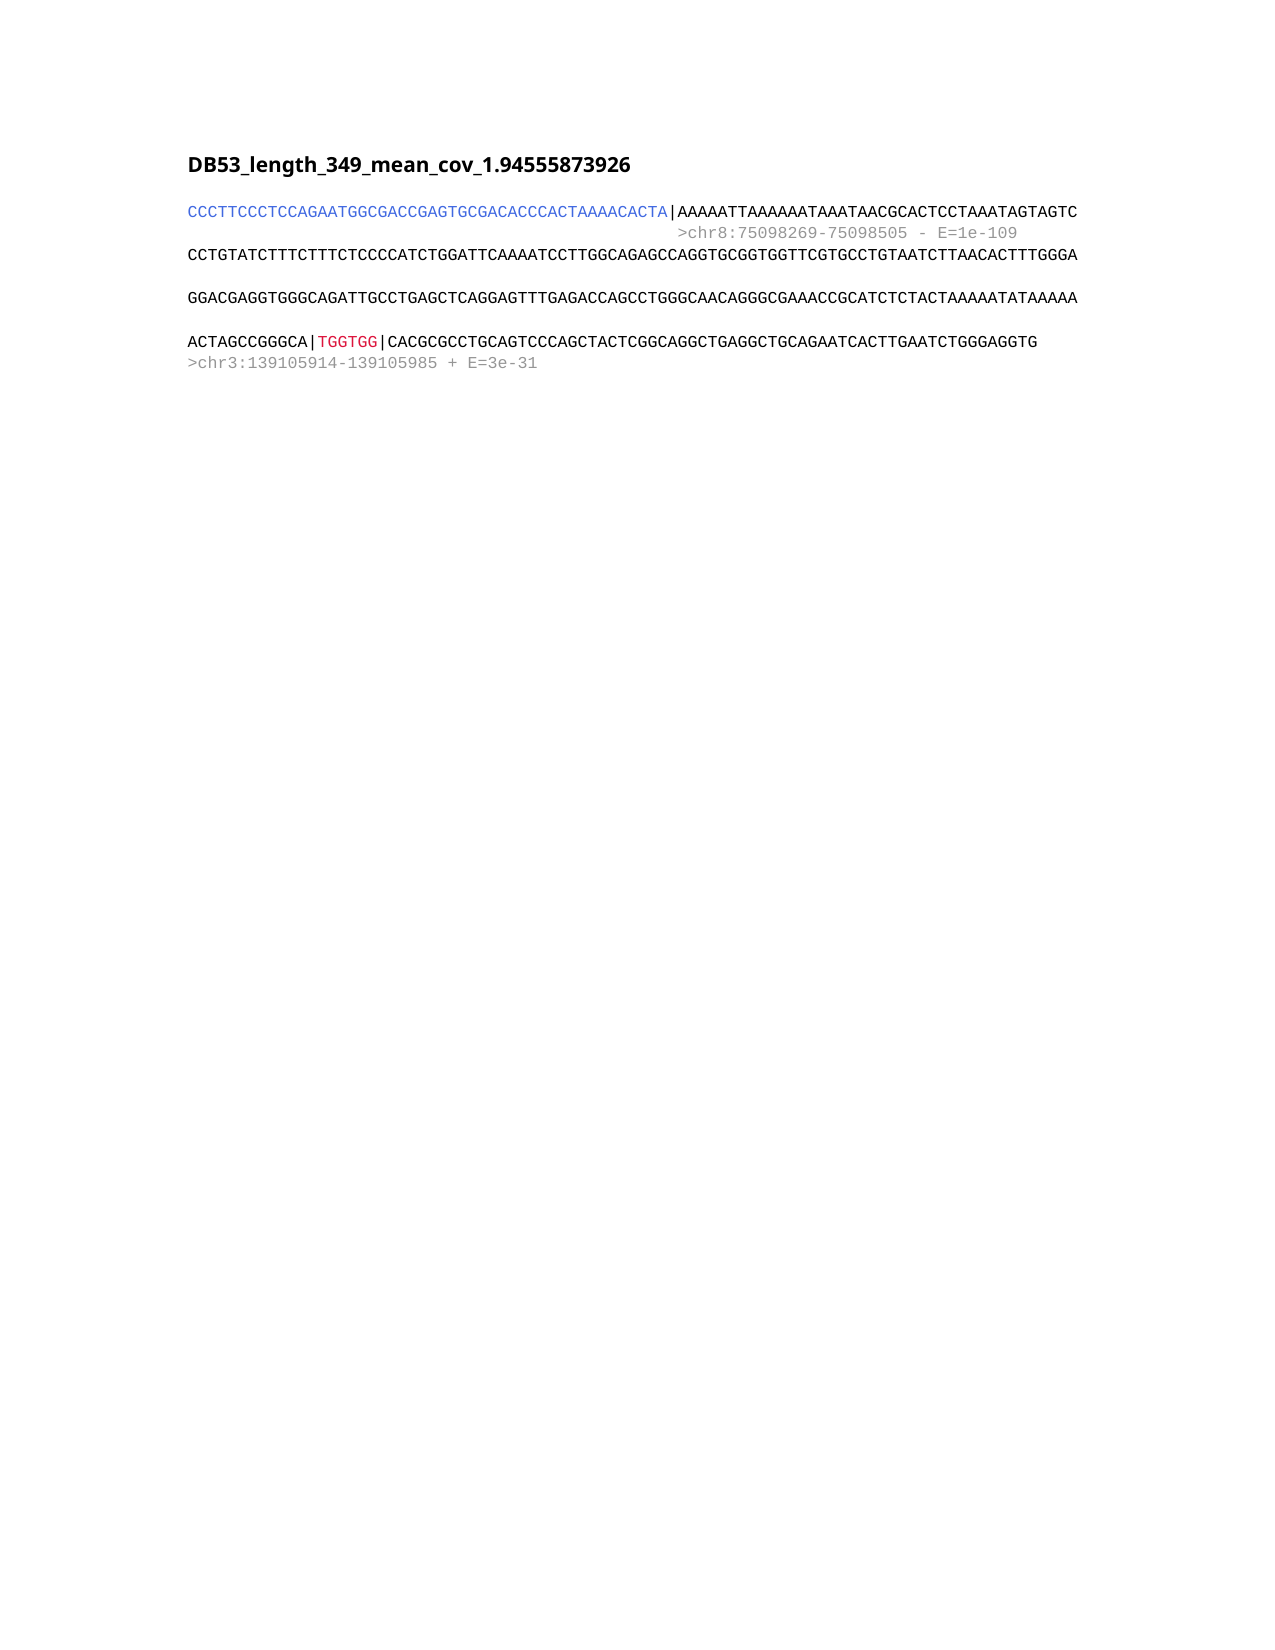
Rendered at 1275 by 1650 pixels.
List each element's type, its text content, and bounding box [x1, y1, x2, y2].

text CCCTTCCCTCCAGAATGGCGACCGAGTGCGACACCCACTAAAACACTA|AAAAATTAAAAAATAAATAACGCACTCCTAAATAGTAGTC >chr8:75098269-75098505 - E=1e-109 CCTGTATCTTTCTTTCTCCCCATCTGGATTCAAAATCCTTGGCAGAGCCAGGTGCGGTGGTTCGTGCCTGTAATCTTAACACTTTGGGA GGACGAGGTGGGCAGATTGCCTGAGCTCAGGAGTTTGAGACCAGCCTGGGCAACAGGGCGAAACCGCATCTCTACTAAAAATATAAAAA ACTAGCCGGGCA|TGGTGG|CACGCGCCTGCAGTCCCAGCTACTCGGCAGGCTGAGGCTGCAGAATCACTTGAATCTGGGAGGTG >chr3:139105914-139105985 + E=3e-31 [187, 203, 1087, 374]
text DB53_length_349_mean_cov_1.94555873926 [187, 150, 1087, 178]
